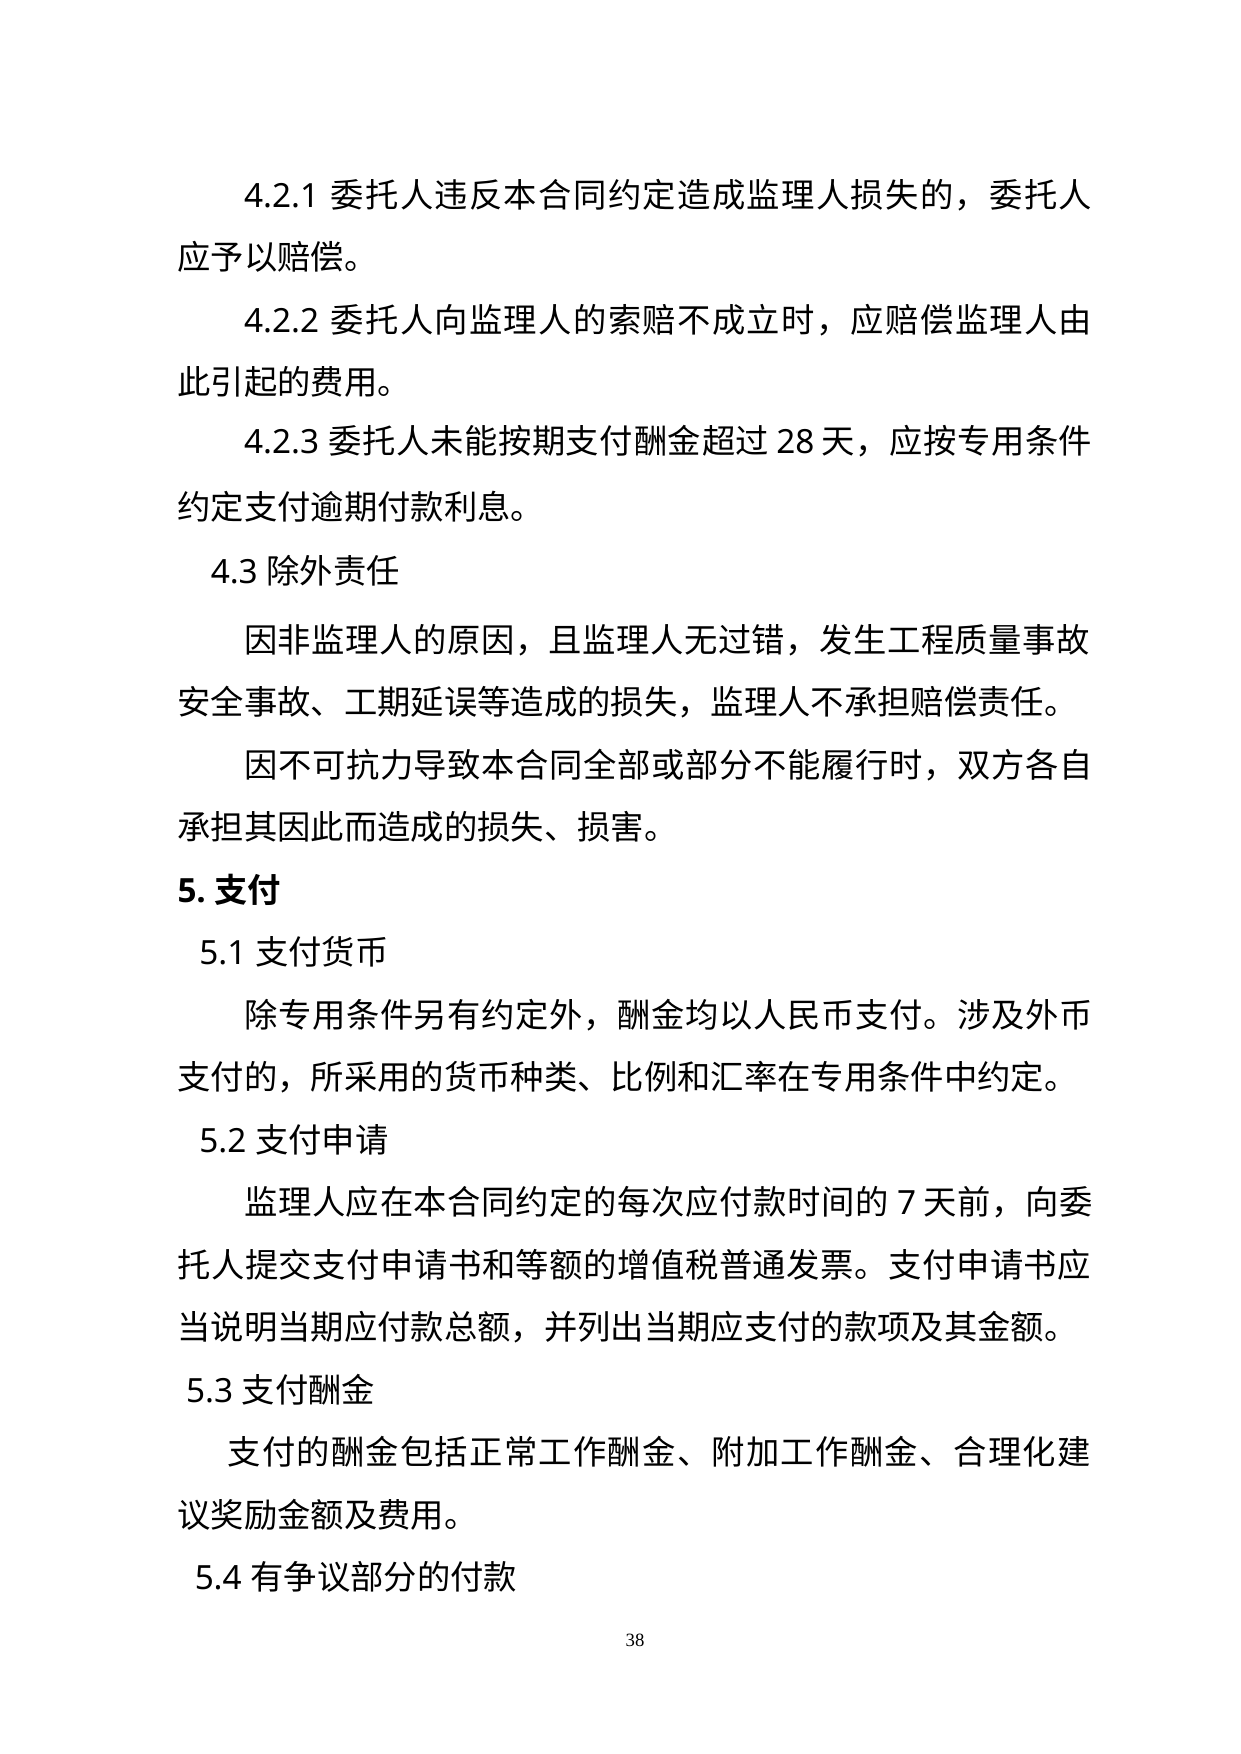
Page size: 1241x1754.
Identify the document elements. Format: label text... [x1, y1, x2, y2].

text 4.2.1 委托人违反本合同约定造成监理人损失的，委托人应予以赔偿。 [177, 157, 1092, 282]
text 因非监理人的原因，且监理人无过错，发生工程质量事故、安全事故、工期延误等造成的损失，监理人不承担赔偿责任。 [177, 602, 1092, 727]
text 除专用条件另有约定外，酬金均以人民币支付。涉及外币支付的，所采用的货币种类、比例和汇率在专用条件中约定。 [177, 977, 1092, 1102]
text 监理人应在本合同约定的每次应付款时间的7天前，向委托人提交支付申请书和等额的增值税普通发票。支付申请书应当说明当期应付款总额，并列出当期应支付的款项及其金额。 [177, 1164, 1092, 1352]
text 5.4 有争议部分的付款 [177, 1539, 1092, 1602]
text 支付的酬金包括正常工作酬金、附加工作酬金、合理化建议奖励金额及费用。 [177, 1414, 1092, 1539]
text 4.2.2 委托人向监理人的索赔不成立时，应赔偿监理人由此引起的费用。 [177, 282, 1092, 407]
text 5.1 支付货币 [199, 914, 1092, 977]
text 4.2.3 委托人未能按期支付酬金超过28天，应按专用条件约定支付逾期付款利息。 [177, 407, 1092, 537]
text 5.3 支付酬金 [177, 1352, 1092, 1414]
text 4.3 除外责任 [177, 537, 1092, 602]
text 5.2 支付申请 [199, 1102, 1092, 1164]
text 5. 支付 [177, 852, 1092, 914]
text 因不可抗力导致本合同全部或部分不能履行时，双方各自承担其因此而造成的损失、损害。 [177, 727, 1092, 852]
